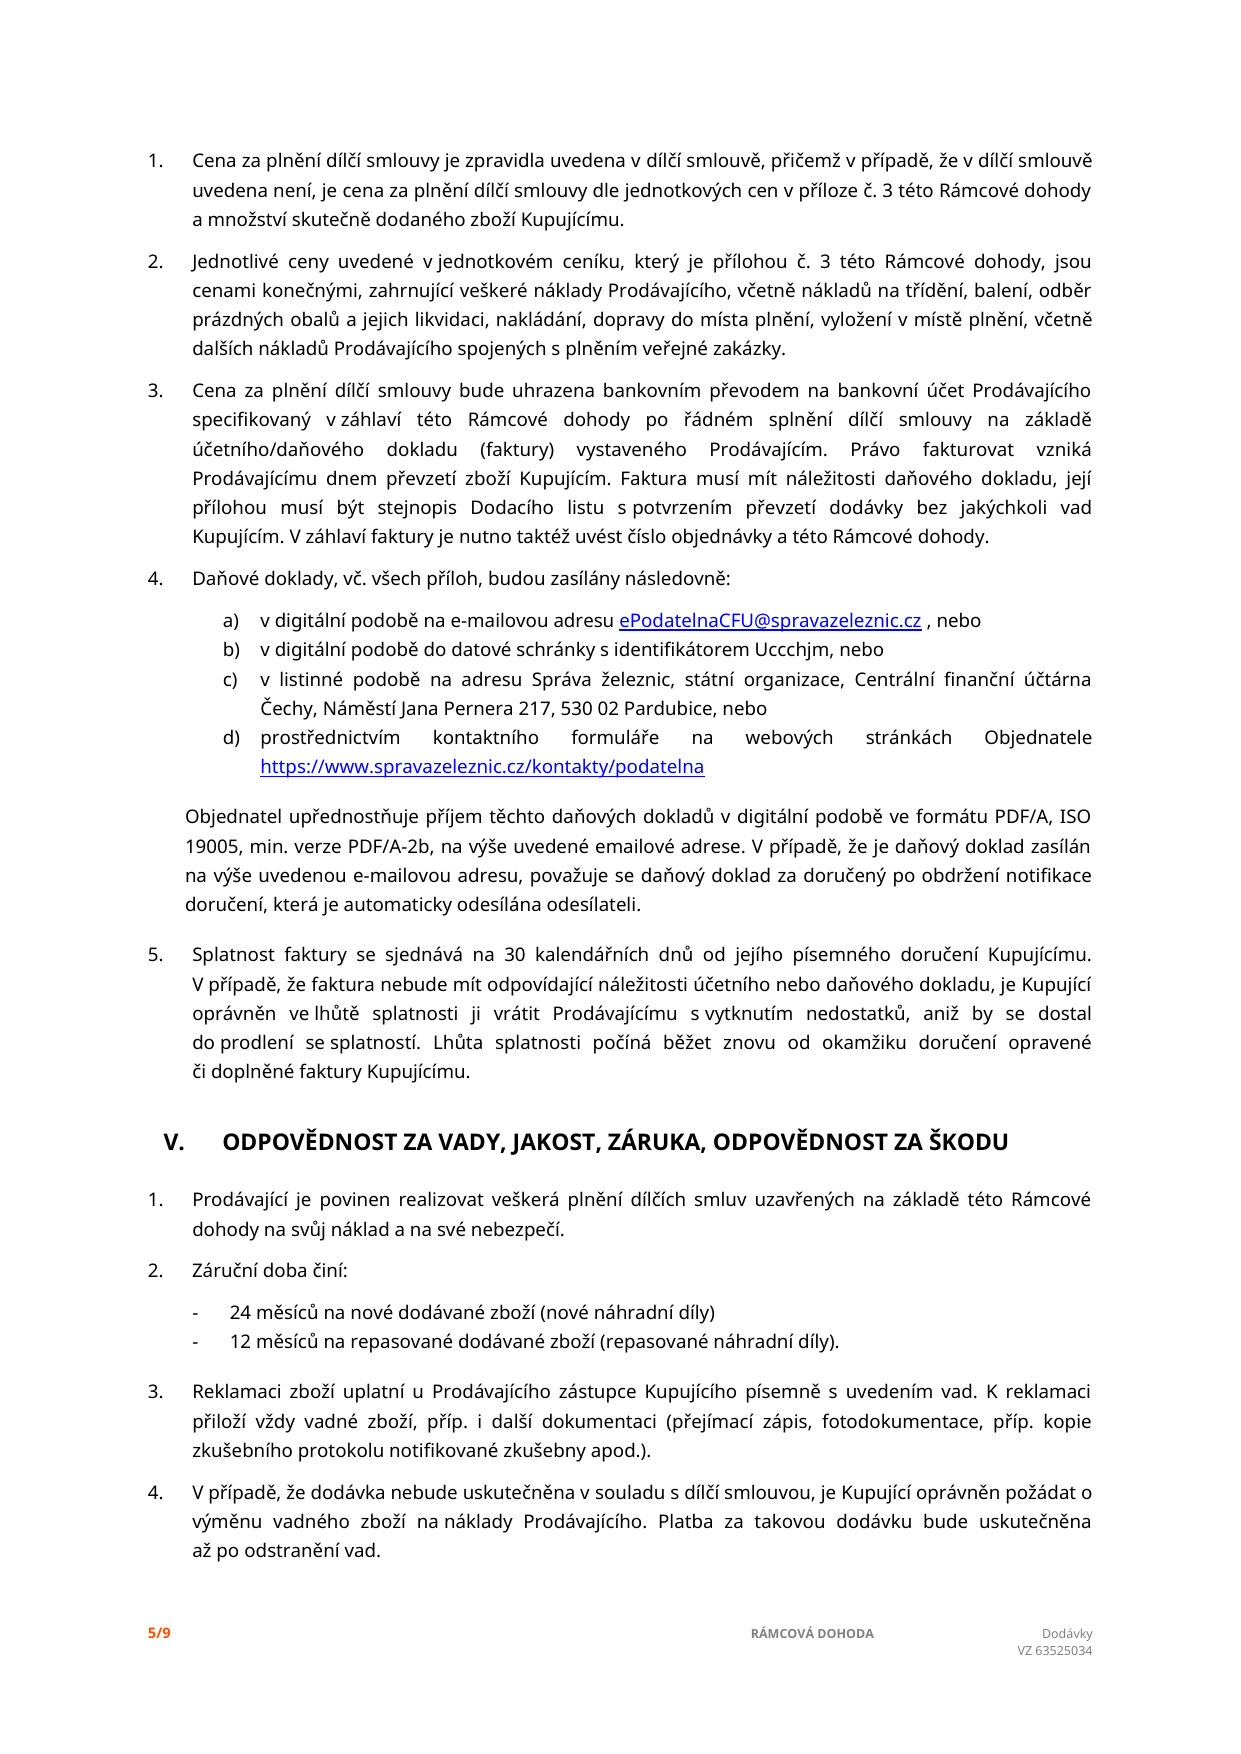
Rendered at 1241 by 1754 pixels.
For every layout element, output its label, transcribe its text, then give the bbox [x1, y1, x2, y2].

list Záruční doba činí: [148, 1258, 1093, 1283]
list prostřednictvím kontaktního formuláře na webových stránkách Objednatele https://www.spravazeleznic.cz/kontakty/podatelna [223, 724, 1093, 779]
text Objednatel upřednostňuje příjem těchto daňových dokladů v digitální podobě ve formátu PDF/A, ISO 19005, min. verze PDF/A-2b, na výše uvedené emailové adrese. V případě, že je daňový doklad zasílán na výše uvedenou e-mailovou adresu, považuje se daňový doklad za doručený po obdržení notifikace doručení, která je automaticky odesílána odesílateli. [185, 804, 1093, 917]
list 12 měsíců na repasované dodávané zboží (repasované náhradní díly). [192, 1329, 1093, 1354]
list Reklamaci zboží uplatní u Prodávajícího zástupce Kupujícího písemně s uvedením vad. K reklamaci přiloží vždy vadné zboží, příp. i další dokumentaci (přejímací zápis, fotodokumentace, příp. kopie zkušebního protokolu notifikované zkušebny apod.). [148, 1379, 1093, 1463]
list 24 měsíců na nové dodávané zboží (nové náhradní díly) [192, 1299, 1093, 1325]
list ODPOVĚDNOST ZA VADY, JAKOST, ZÁRUKA, ODPOVĚDNOST ZA ŠKODU [185, 1126, 1093, 1157]
list V případě, že dodávka nebude uskutečněna v souladu s dílčí smlouvou, je Kupující oprávněn požádat o výměnu vadného zboží na náklady Prodávajícího. Platba za takovou dodávku bude uskutečněna až po odstranění vad. [148, 1479, 1093, 1563]
list Prodávající je povinen realizovat veškerá plnění dílčích smluv uzavřených na základě této Rámcové dohody na svůj náklad a na své nebezpečí. [148, 1187, 1093, 1241]
subtitle Jednotlivé ceny uvedené v jednotkovém ceníku, který je přílohou č. 3 této Rámcové dohody, jsou cenami konečnými, zahrnující veškeré náklady Prodávajícího, včetně nákladů na třídění, balení, odběr prázdných obalů a jejich likvidaci, nakládání, dopravy do místa plnění, vyložení v místě plnění, včetně dalších nákladů Prodávajícího spojených s plněním veřejné zakázky. [148, 248, 1093, 361]
list v digitální podobě do datové schránky s identifikátorem Uccchjm, nebo [223, 637, 1093, 662]
subtitle Splatnost faktury se sjednává na 30 kalendářních dnů od jejího písemného doručení Kupujícímu. V případě, že faktura nebude mít odpovídající náležitosti účetního nebo daňového dokladu, je Kupující oprávněn ve lhůtě splatnosti ji vrátit Prodávajícímu s vytknutím nedostatků, aniž by se dostal do prodlení se splatností. Lhůta splatnosti počíná běžet znovu od okamžiku doručení opravené či doplněné faktury Kupujícímu. [148, 942, 1093, 1084]
subtitle Cena za plnění dílčí smlouvy je zpravidla uvedena v dílčí smlouvě, přičemž v případě, že v dílčí smlouvě uvedena není, je cena za plnění dílčí smlouvy dle jednotkových cen v příloze č. 3 této Rámcové dohody a množství skutečně dodaného zboží Kupujícímu. [148, 148, 1093, 232]
subtitle Cena za plnění dílčí smlouvy bude uhrazena bankovním převodem na bankovní účet Prodávajícího specifikovaný v záhlaví této Rámcové dohody po řádném splnění dílčí smlouvy na základě účetního/daňového dokladu (faktury) vystaveného Prodávajícím. Právo fakturovat vzniká Prodávajícímu dnem převzetí zboží Kupujícím. Faktura musí mít náležitosti daňového dokladu, její přílohou musí být stejnopis Dodacího listu s potvrzením převzetí dodávky bez jakýchkoli vad Kupujícím. V záhlaví faktury je nutno taktéž uvést číslo objednávky a této Rámcové dohody. [148, 377, 1093, 549]
list v digitální podobě na e-mailovou adresu ePodatelnaCFU@spravazeleznic.cz , nebo [223, 607, 1093, 633]
subtitle Daňové doklady, vč. všech příloh, budou zasílány následovně: [148, 566, 1093, 591]
list v listinné podobě na adresu Správa železnic, státní organizace, Centrální finanční účtárna Čechy, Náměstí Jana Pernera 217, 530 02 Pardubice, nebo [223, 666, 1093, 721]
